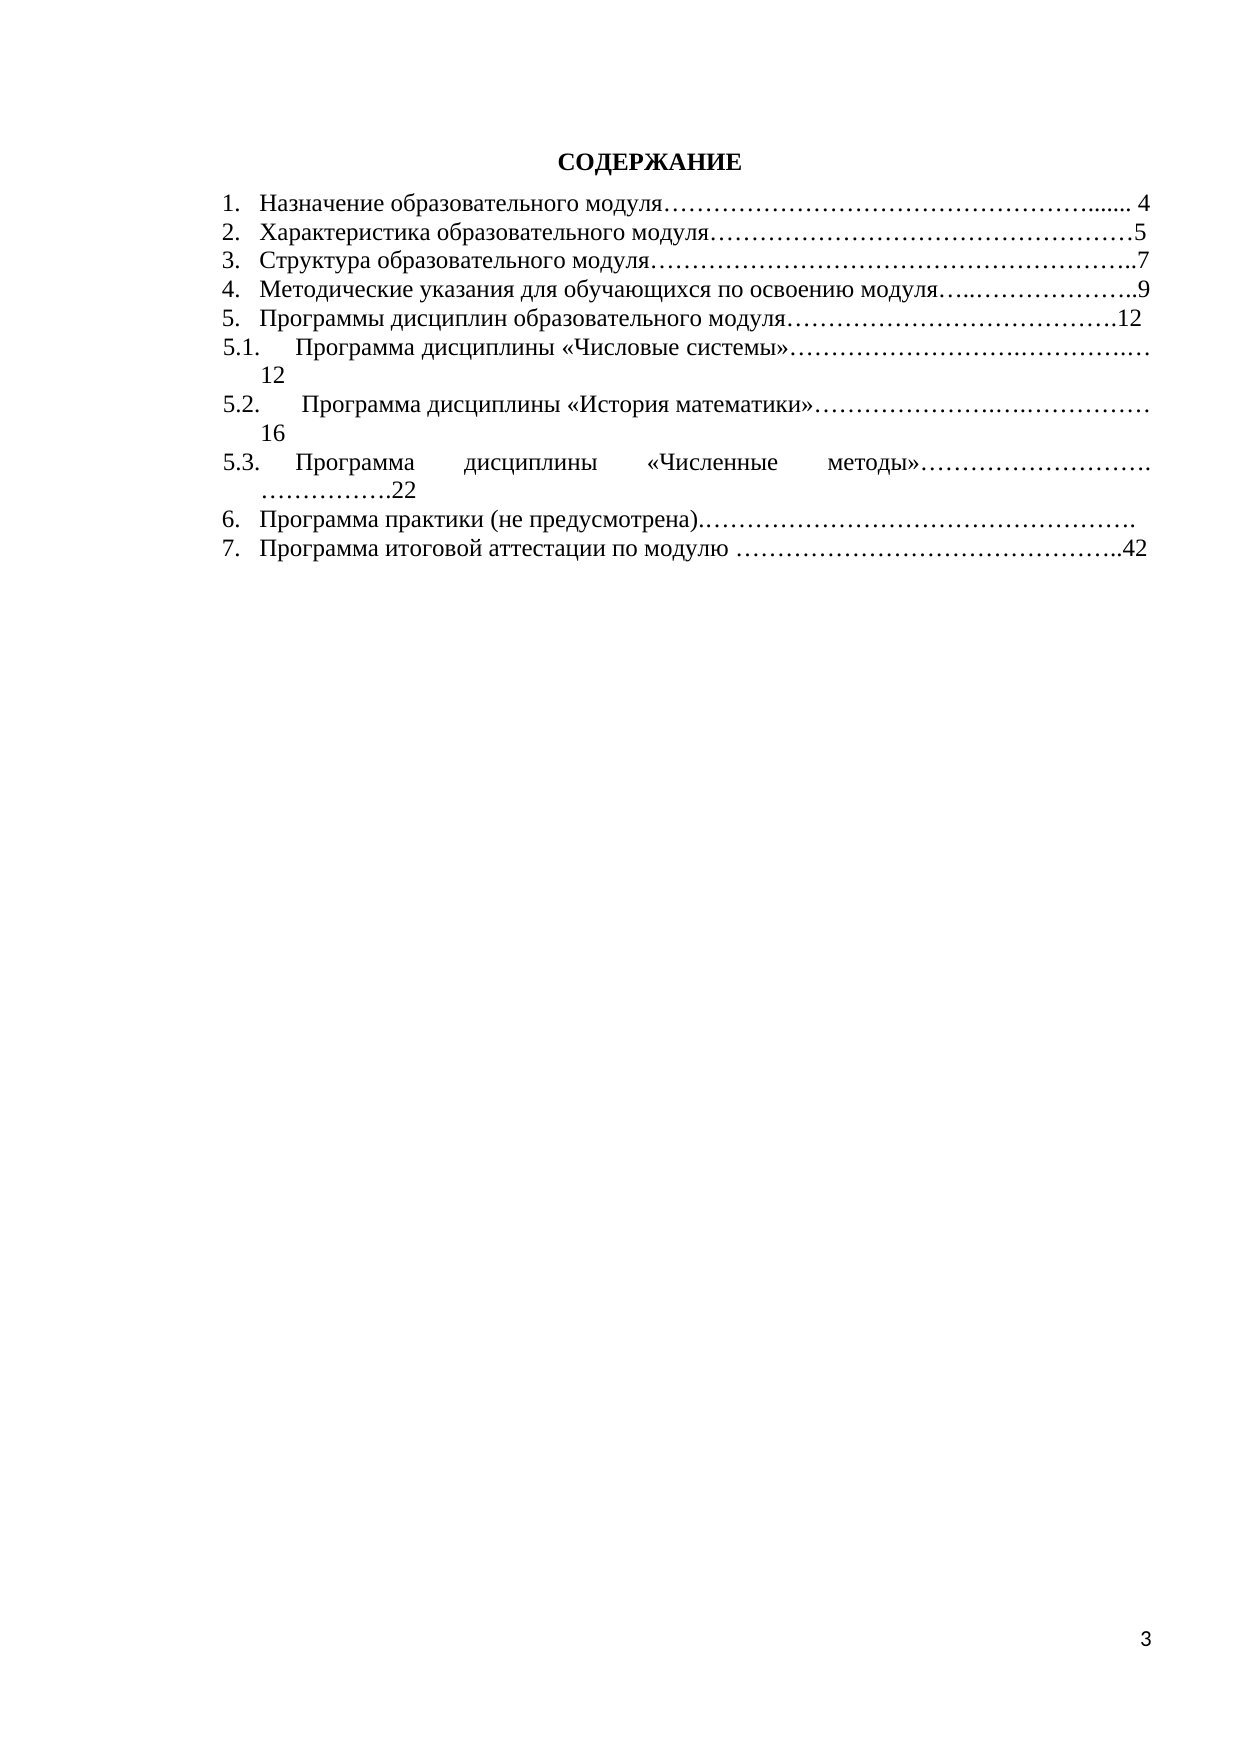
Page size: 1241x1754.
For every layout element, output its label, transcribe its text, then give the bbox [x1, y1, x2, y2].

list Характеристика образовательного модуля……………………………………………5 [222, 217, 1152, 246]
list Структура образовательного модуля…………………………………………………..7 [222, 246, 1152, 274]
list Программа итоговой аттестации по модулю ………………………………………..42 [222, 533, 1152, 562]
list Программа дисциплины «История математики»………………….….……………16 [223, 389, 1152, 447]
list Программа дисциплины «Числовые системы»……………………….………….…12 [223, 332, 1152, 389]
list Методические указания для обучающихся по освоению модуля…..………………..9 [222, 274, 1152, 303]
text Содержание [148, 147, 1152, 176]
list Программы дисциплин образовательного модуля………………………………….12 [222, 303, 1152, 332]
list Программа практики (не предусмотрена).……………………………………………. [222, 504, 1152, 533]
list Назначение образовательного модуля……………………………………………....... 4 [222, 188, 1152, 217]
list Программа дисциплины «Численные методы»……………………….…………….22 [223, 447, 1152, 504]
